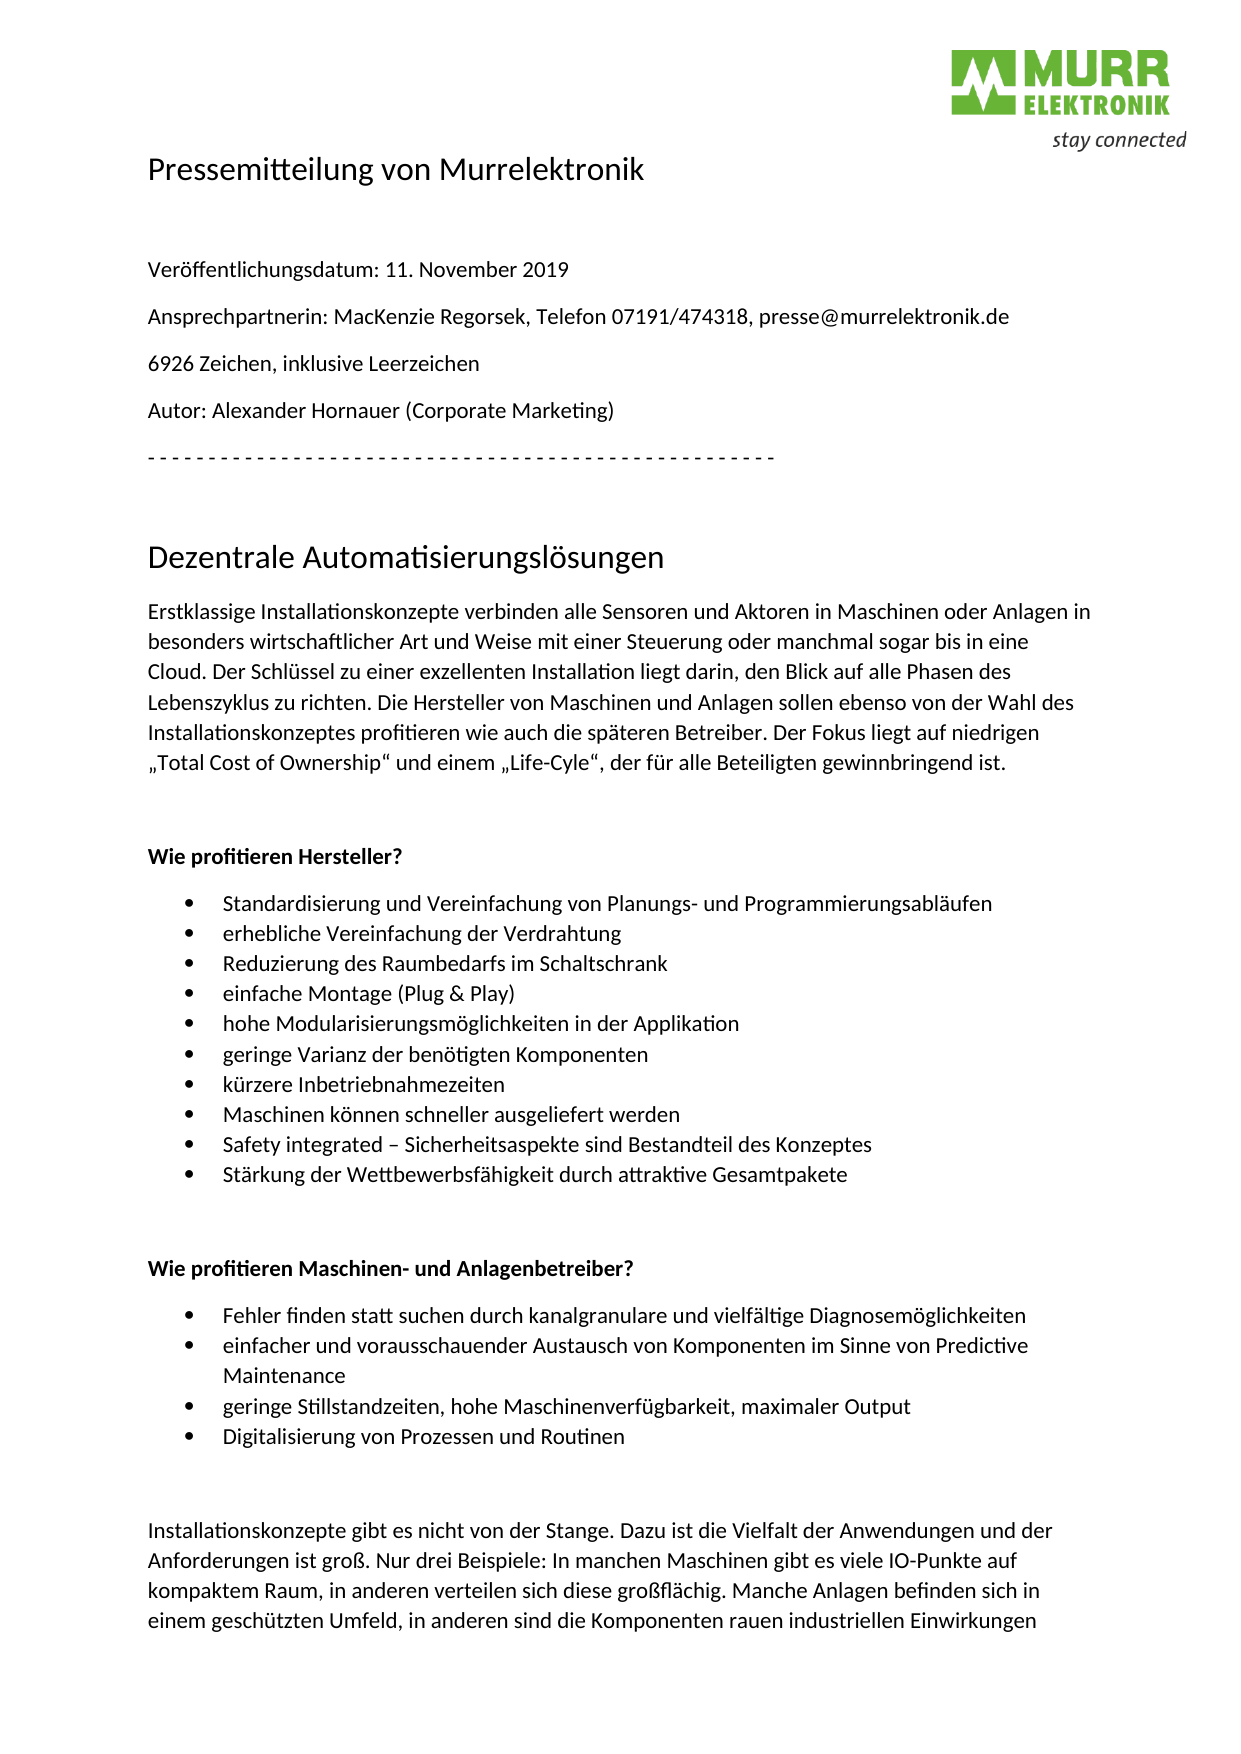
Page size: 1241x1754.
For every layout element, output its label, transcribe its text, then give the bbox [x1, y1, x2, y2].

text - - - - - - - - - - - - - - - - - - - - - - - - - - - - - - - - - - - - - - - - - - - - - - - - - - - - [148, 443, 1093, 471]
list Safety integrated – Sicherheitsaspekte sind Bestandteil des Konzeptes [185, 1130, 1093, 1158]
text Veröffentlichungsdatum: 11. November 2019 [148, 255, 1093, 283]
list geringe Varianz der benötigten Komponenten [185, 1040, 1093, 1068]
list geringe Stillstandzeiten, hohe Maschinenverfügbarkeit, maximaler Output [185, 1392, 1093, 1420]
list Stärkung der Wettbewerbsfähigkeit durch attraktive Gesamtpakete [185, 1161, 1093, 1188]
list erhebliche Vereinfachung der Verdrahtung [185, 919, 1093, 947]
text Ansprechpartnerin: MacKenzie Regorsek, Telefon 07191/474318, presse@murrelektronik.de [148, 302, 1093, 330]
list Fehler finden statt suchen durch kanalgranulare und vielfältige Diagnosemöglichkeiten [185, 1301, 1093, 1329]
list Maschinen können schneller ausgeliefert werden [185, 1100, 1093, 1128]
list Standardisierung und Vereinfachung von Planungs- und Programmierungsabläufen [185, 889, 1093, 917]
list einfache Montage (Plug & Play) [185, 979, 1093, 1007]
list Reduzierung des Raumbedarfs im Schaltschrank [185, 949, 1093, 977]
text 6926 Zeichen, inklusive Leerzeichen [148, 349, 1093, 377]
text Wie profitieren Maschinen- und Anlagenbetreiber? [148, 1254, 1093, 1282]
text Erstklassige Installationskonzepte verbinden alle Sensoren und Aktoren in Maschinen oder Anlagen in besonders wirtschaftlicher Art und Weise mit einer Steuerung oder manchmal sogar bis in eine Cloud. Der Schlüssel zu einer exzellenten Installation liegt darin, den Blick auf alle Phasen des Lebenszyklus zu richten. Die Hersteller von Maschinen und Anlagen sollen ebenso von der Wahl des Installationskonzeptes profitieren wie auch die späteren Betreiber. Der Fokus liegt auf niedrigen „Total Cost of Ownership“ und einem „Life-Cyle“, der für alle Beteiligten gewinnbringend ist. [148, 597, 1093, 776]
picture [951, 50, 1187, 152]
list kürzere Inbetriebnahmezeiten [185, 1070, 1093, 1098]
text Wie profitieren Hersteller? [148, 842, 1093, 870]
text Dezentrale Automatisierungslösungen [148, 536, 1093, 577]
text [148, 1516, 1093, 1634]
list hohe Modularisierungsmöglichkeiten in der Applikation [185, 1009, 1093, 1037]
list Digitalisierung von Prozessen und Routinen [185, 1422, 1093, 1450]
text Autor: Alexander Hornauer (Corporate Marketing) [148, 396, 1093, 424]
list einfacher und vorausschauender Austausch von Komponenten im Sinne von Predictive Maintenance [185, 1331, 1093, 1389]
text Pressemitteilung von Murrelektronik [148, 148, 1093, 188]
